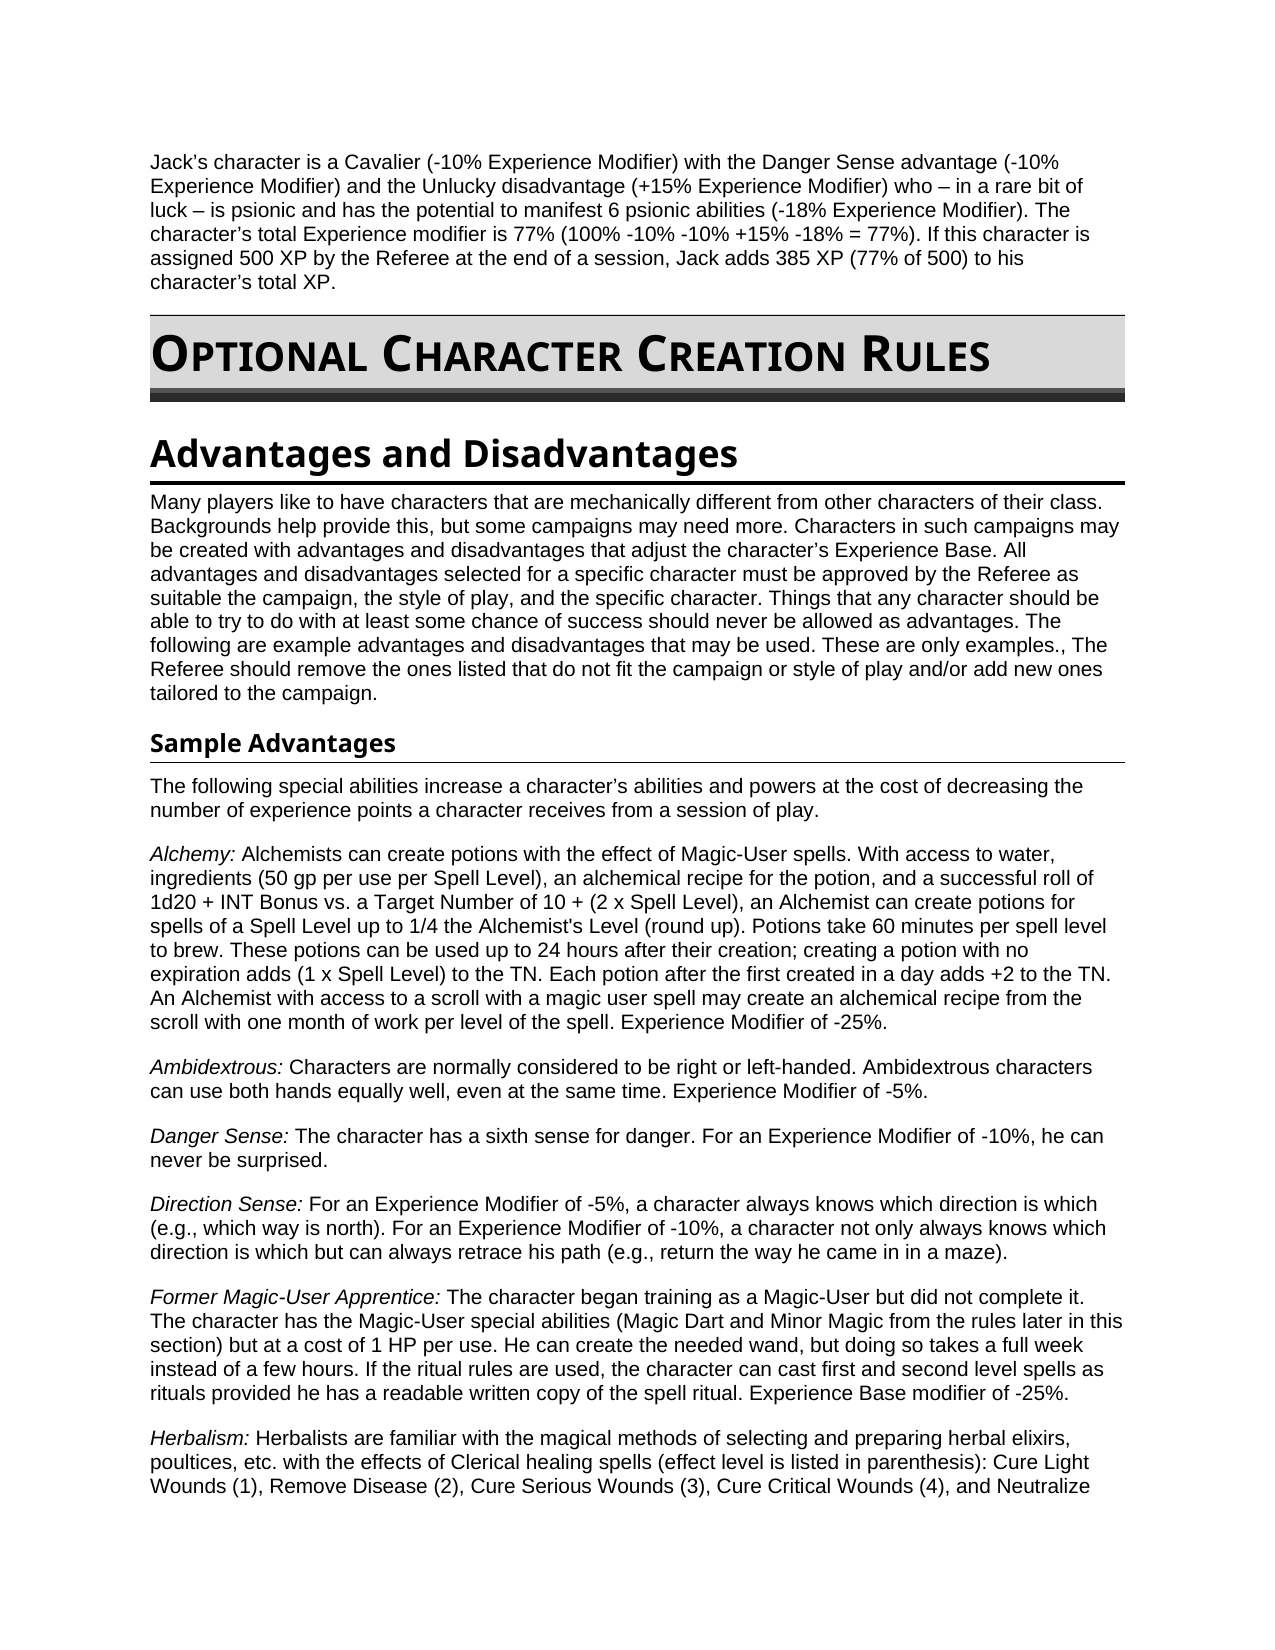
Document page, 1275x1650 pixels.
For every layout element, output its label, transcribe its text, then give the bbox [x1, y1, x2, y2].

text Direction Sense: For an Experience Modifier of -5%, a character always knows which direction is which (e.g., which way is north). For an Experience Modifier of -10%, a character not only always knows which direction is which but can always retrace his path (e.g., return the way he came in in a maze). [150, 1192, 1125, 1264]
subtitle Optional Character Creation Rules [150, 316, 1125, 388]
text Many players like to have characters that are mechanically different from other characters of their class. Backgrounds help provide this, but some campaigns may need more. Characters in such campaigns may be created with advantages and disadvantages that adjust the character’s Experience Base. All advantages and disadvantages selected for a specific character must be approved by the Referee as suitable the campaign, the style of play, and the specific character. Things that any character should be able to try to do with at least some chance of success should never be allowed as advantages. The following are example advantages and disadvantages that may be used. These are only examples., The Referee should remove the ones listed that do not fit the campaign or style of play and/or add new ones tailored to the campaign. [150, 489, 1125, 705]
subtitle Sample Advantages [150, 726, 1125, 762]
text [150, 1426, 1125, 1497]
text Ambidextrous: Characters are normally considered to be right or left-handed. Ambidextrous characters can use both hands equally well, even at the same time. Experience Modifier of -5%. [150, 1055, 1125, 1103]
text Jack’s character is a Cavalier (-10% Experience Modifier) with the Danger Sense advantage (-10% Experience Modifier) and the Unlucky disadvantage (+15% Experience Modifier) who – in a rare bit of luck – is psionic and has the potential to manifest 6 psionic abilities (-18% Experience Modifier). The character’s total Experience modifier is 77% (100% -10% -10% +15% -18% = 77%). If this character is assigned 500 XP by the Referee at the end of a session, Jack adds 385 XP (77% of 500) to his character’s total XP. [150, 150, 1125, 294]
text Alchemy: Alchemists can create potions with the effect of Magic-User spells. With access to water, ingredients (50 gp per use per Spell Level), an alchemical recipe for the potion, and a successful roll of 1d20 + INT Bonus vs. a Target Number of 10 + (2 x Spell Level), an Alchemist can create potions for spells of a Spell Level up to 1/4 the Alchemist's Level (round up). Potions take 60 minutes per spell level to brew. These potions can be used up to 24 hours after their creation; creating a potion with no expiration adds (1 x Spell Level) to the TN. Each potion after the first created in a day adds +2 to the TN. An Alchemist with access to a scroll with a magic user spell may create an alchemical recipe from the scroll with one month of work per level of the spell. Experience Modifier of -25%. [150, 842, 1125, 1034]
subtitle Advantages and Disadvantages [150, 427, 1125, 481]
text The following special abilities increase a character’s abilities and powers at the cost of decreasing the number of experience points a character receives from a session of play. [150, 773, 1125, 821]
text Former Magic-User Apprentice: The character began training as a Magic-User but did not complete it. The character has the Magic-User special abilities (Magic Dart and Minor Magic from the rules later in this section) but at a cost of 1 HP per use. He can create the needed wand, but doing so takes a full week instead of a few hours. If the ritual rules are used, the character can cast first and second level spells as rituals provided he has a readable written copy of the spell ritual. Experience Base modifier of -25%. [150, 1285, 1125, 1405]
text Danger Sense: The character has a sixth sense for danger. For an Experience Modifier of -10%, he can never be surprised. [150, 1123, 1125, 1171]
